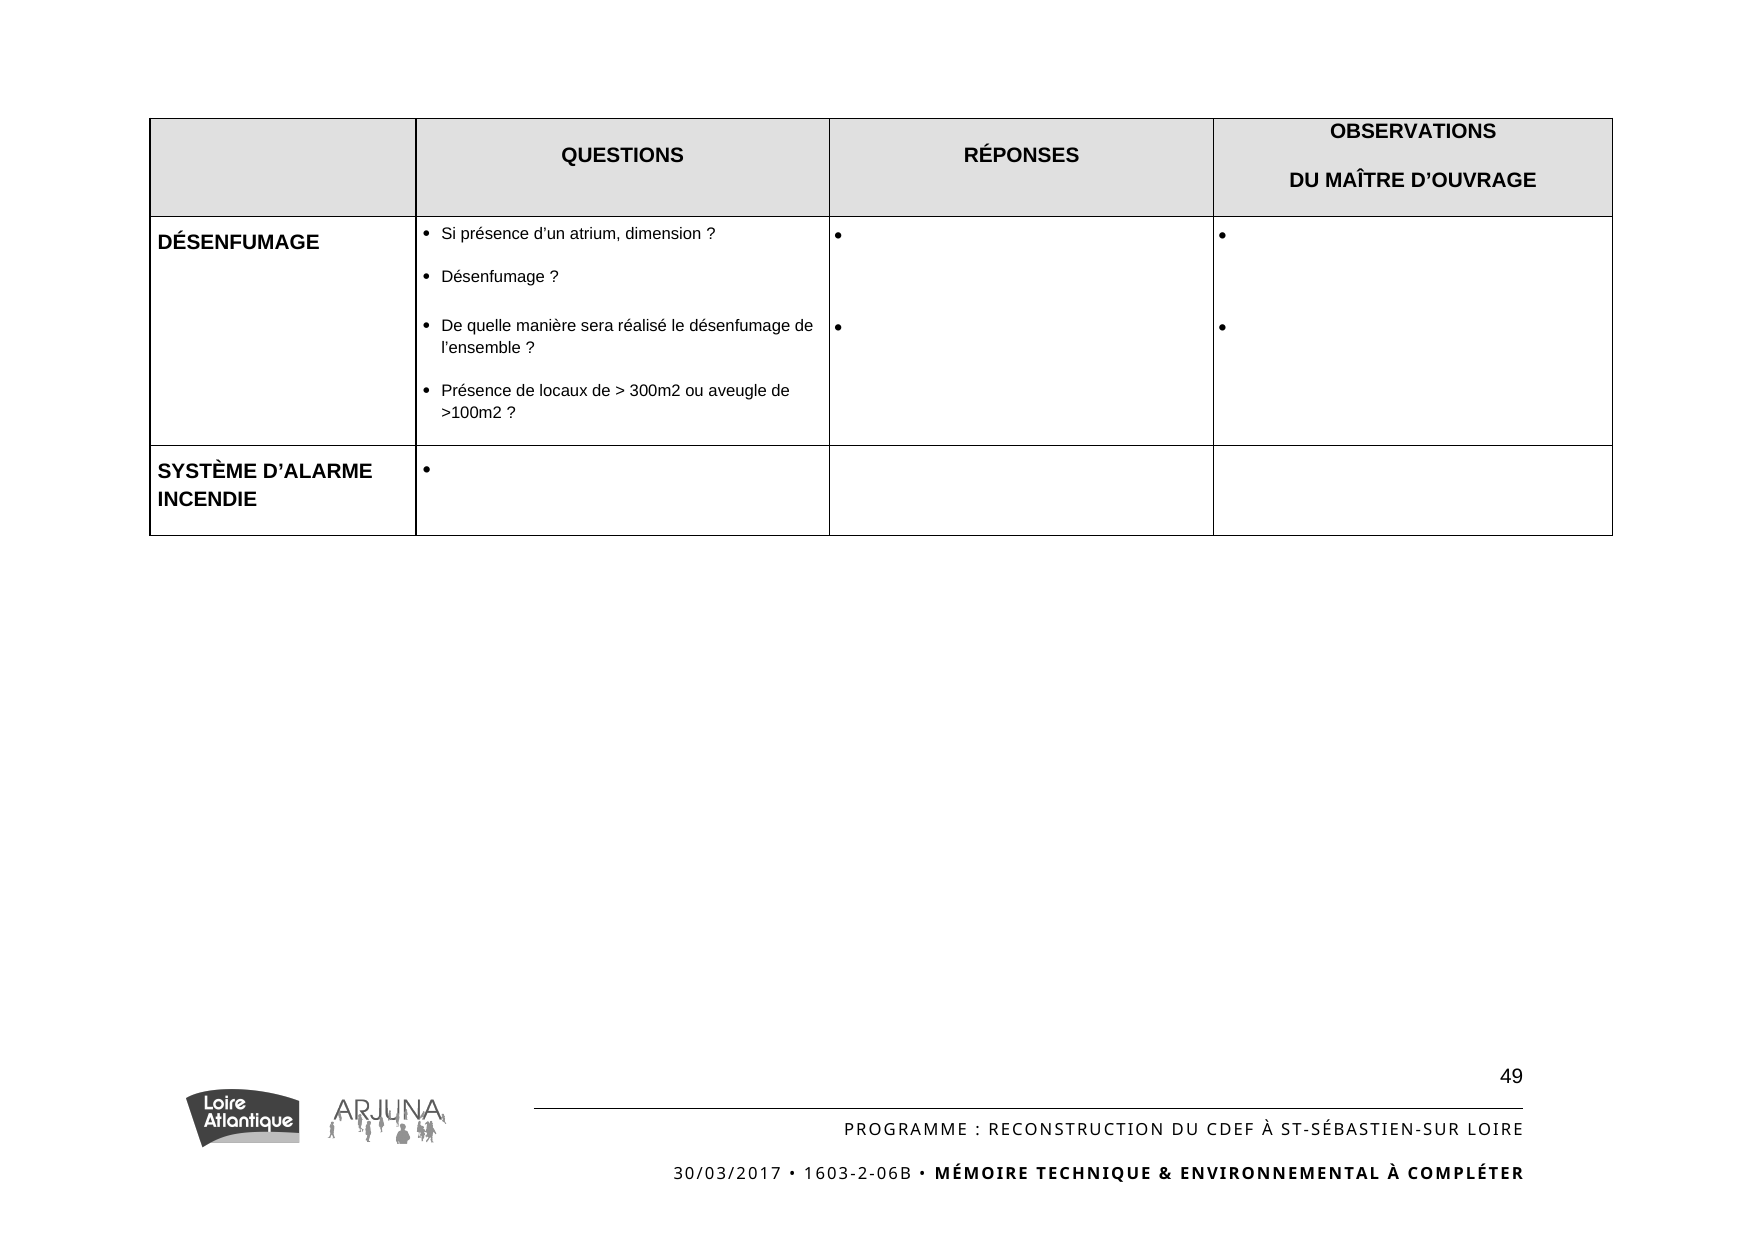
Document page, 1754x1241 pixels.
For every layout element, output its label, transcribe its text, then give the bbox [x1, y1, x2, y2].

table_cell Désenfumage [151, 217, 415, 309]
table_cell SYSTÈME D’ALARME INCENDIE [151, 446, 415, 535]
picture [184, 1085, 301, 1149]
table_cell De quelle manière sera réalisé le désenfumage de l’ensemble ? Présence de locaux de > 300m2 ou aveugle de >100m2 ? [417, 309, 829, 445]
table_cell [1214, 446, 1612, 535]
table_cell [151, 309, 415, 445]
table_cell [1214, 217, 1612, 309]
table_header OBSERVATIONS DU MAÎTRE D’OUVRAGE [1214, 119, 1612, 216]
table_cell [830, 309, 1213, 445]
table_cell [1214, 309, 1612, 445]
table_header Questions [417, 119, 829, 216]
table_header Réponses [830, 119, 1213, 216]
table_cell [830, 446, 1213, 535]
table_cell Si présence d’un atrium, dimension ? Désenfumage ? [417, 217, 829, 309]
picture [318, 1093, 453, 1150]
table_header [151, 119, 415, 216]
table_cell [830, 217, 1213, 309]
table_cell [417, 446, 829, 535]
